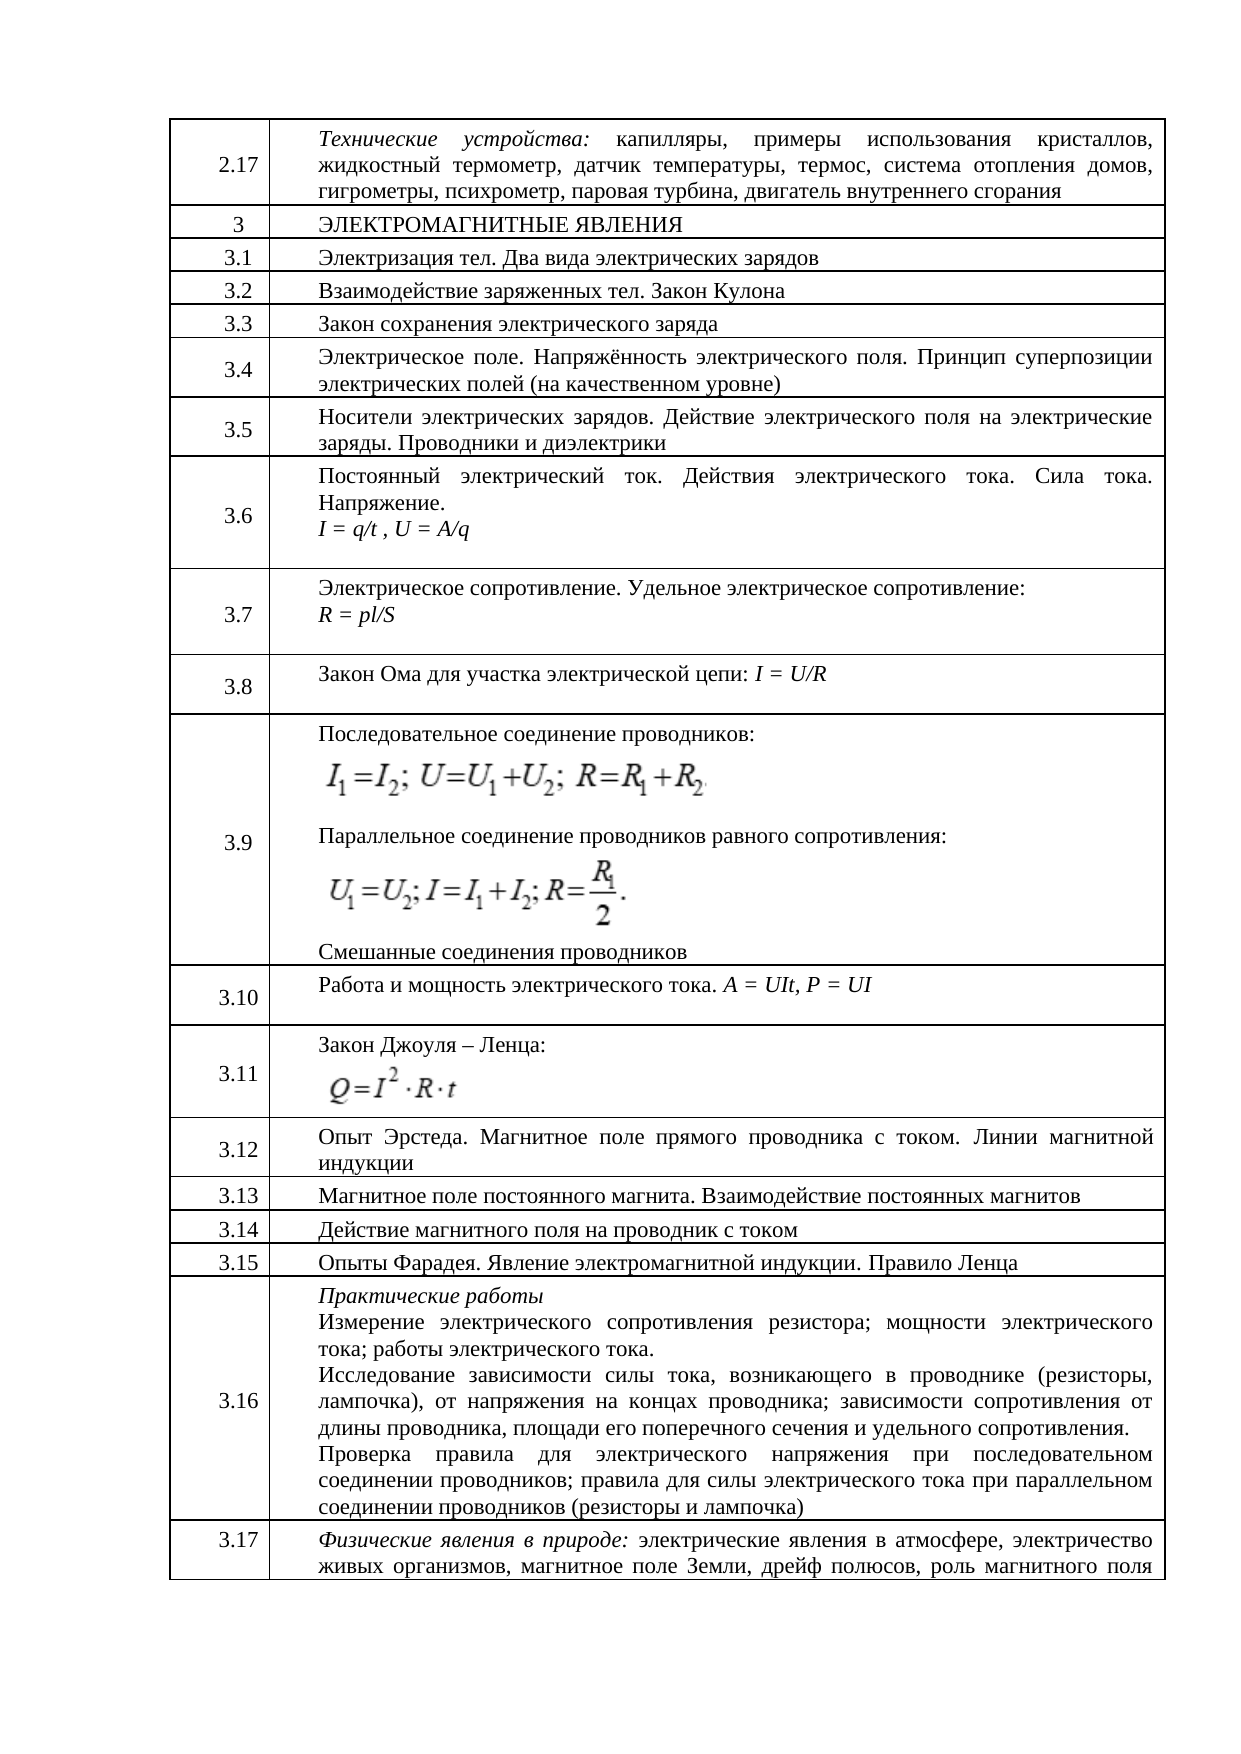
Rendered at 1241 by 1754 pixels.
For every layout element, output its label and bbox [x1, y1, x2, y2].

picture [323, 746, 707, 823]
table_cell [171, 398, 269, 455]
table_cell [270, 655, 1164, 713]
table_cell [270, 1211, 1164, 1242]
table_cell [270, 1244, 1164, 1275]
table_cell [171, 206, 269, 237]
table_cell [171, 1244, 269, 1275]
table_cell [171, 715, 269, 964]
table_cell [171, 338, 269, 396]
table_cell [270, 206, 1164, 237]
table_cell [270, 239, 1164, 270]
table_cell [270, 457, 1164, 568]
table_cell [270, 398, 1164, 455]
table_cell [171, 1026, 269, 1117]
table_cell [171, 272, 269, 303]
picture [323, 848, 629, 938]
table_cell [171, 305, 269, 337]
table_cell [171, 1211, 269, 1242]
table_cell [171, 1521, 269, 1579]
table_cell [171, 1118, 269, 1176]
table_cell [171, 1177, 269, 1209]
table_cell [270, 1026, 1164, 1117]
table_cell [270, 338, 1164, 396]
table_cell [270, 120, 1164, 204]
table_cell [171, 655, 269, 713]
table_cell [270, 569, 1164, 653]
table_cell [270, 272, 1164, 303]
picture [323, 1057, 469, 1117]
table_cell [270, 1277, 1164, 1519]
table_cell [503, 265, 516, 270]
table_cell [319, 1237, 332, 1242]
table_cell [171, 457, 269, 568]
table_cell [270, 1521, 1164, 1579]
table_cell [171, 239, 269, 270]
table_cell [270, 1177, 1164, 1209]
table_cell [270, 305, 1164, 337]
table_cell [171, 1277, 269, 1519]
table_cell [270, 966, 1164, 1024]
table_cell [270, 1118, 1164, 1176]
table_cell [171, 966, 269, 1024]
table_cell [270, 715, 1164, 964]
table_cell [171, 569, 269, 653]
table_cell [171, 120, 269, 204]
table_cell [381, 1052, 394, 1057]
